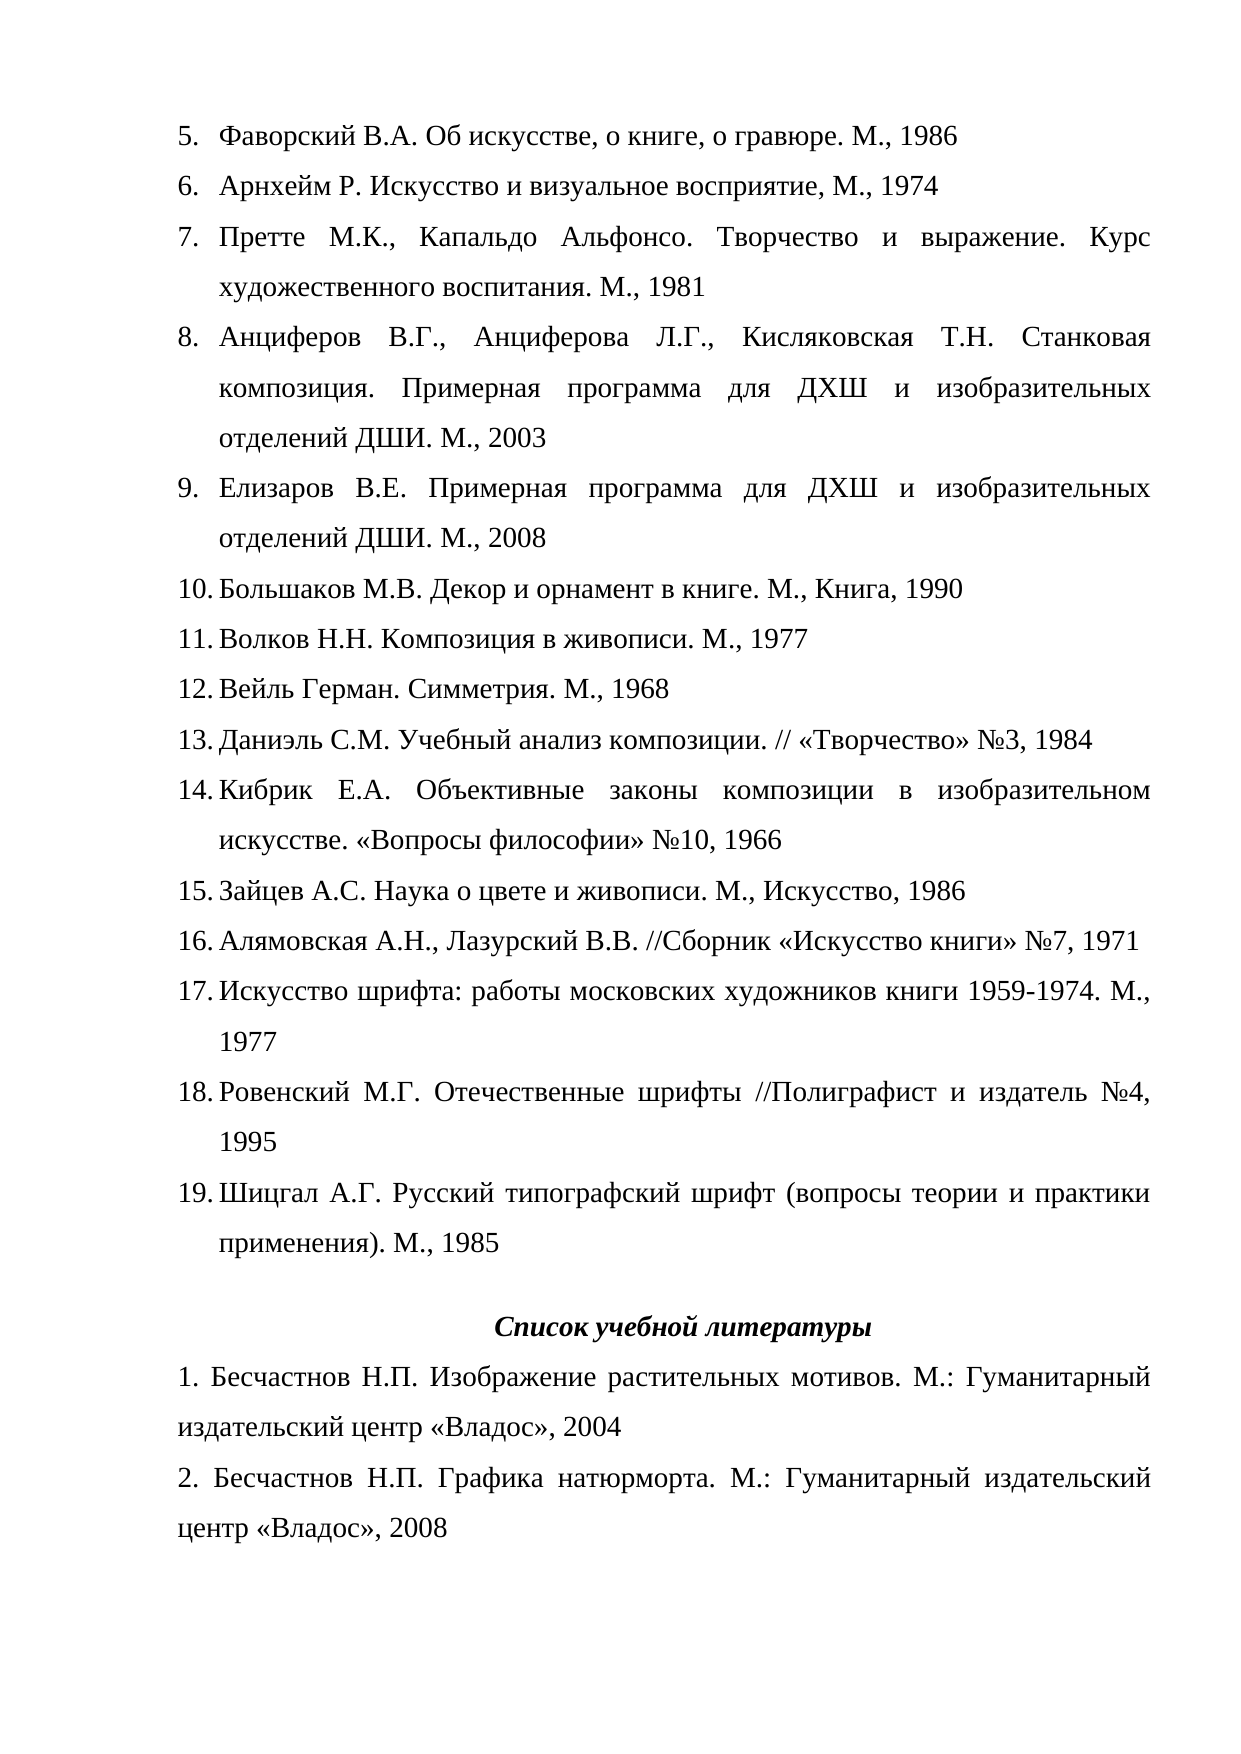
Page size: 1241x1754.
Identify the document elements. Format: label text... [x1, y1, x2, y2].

list Елизаров В.Е. Примерная программа для ДХШ и изобразительных отделений ДШИ. М., 2008 [177, 470, 1152, 554]
list Даниэль С.М. Учебный анализ композиции. // «Творчество» №3, 1984 [177, 722, 1152, 755]
list Алямовская А.Н., Лазурский В.В. //Сборник «Искусство книги» №7, 1971 [177, 923, 1152, 957]
list Большаков М.В. Декор и орнамент в книге. М., Книга, 1990 [177, 571, 1152, 604]
list Арнхейм Р. Искусство и визуальное восприятие, М., 1974 [177, 168, 1152, 202]
list Анциферов В.Г., Анциферова Л.Г., Кисляковская Т.Н. Станковая композиция. Примерная программа для ДХШ и изобразительных отделений ДШИ. М., 2003 [177, 319, 1152, 453]
list Ровенский М.Г. Отечественные шрифты //Полиграфист и издатель №4, 1995 [177, 1074, 1152, 1158]
text 2. Бесчастнов Н.П. Графика натюрморта. М.: Гуманитарный издательский центр «Владос», 2008 [177, 1460, 1152, 1544]
list Фаворский В.А. Об искусстве, о книге, о гравюре. М., 1986 [177, 118, 1152, 152]
text Список учебной литературы [215, 1309, 1152, 1342]
list Шицгал А.Г. Русский типографский шрифт (вопросы теории и практики применения). М., 1985 [177, 1175, 1152, 1258]
list Претте М.К., Капальдо Альфонсо. Творчество и выражение. Курс художественного воспитания. М., 1981 [177, 219, 1152, 303]
list Искусство шрифта: работы московских художников книги 1959-1974. М., 1977 [177, 973, 1152, 1057]
list Зайцев А.С. Наука о цвете и живописи. М., Искусство, 1986 [177, 873, 1152, 906]
list Вейль Герман. Симметрия. М., 1968 [177, 672, 1152, 705]
list Кибрик Е.А. Объективные законы композиции в изобразительном искусстве. «Вопросы философии» №10, 1966 [177, 772, 1152, 856]
list Волков Н.Н. Композиция в живописи. М., 1977 [177, 621, 1152, 655]
text 1. Бесчастнов Н.П. Изображение растительных мотивов. М.: Гуманитарный издательский центр «Владос», 2004 [177, 1359, 1152, 1443]
